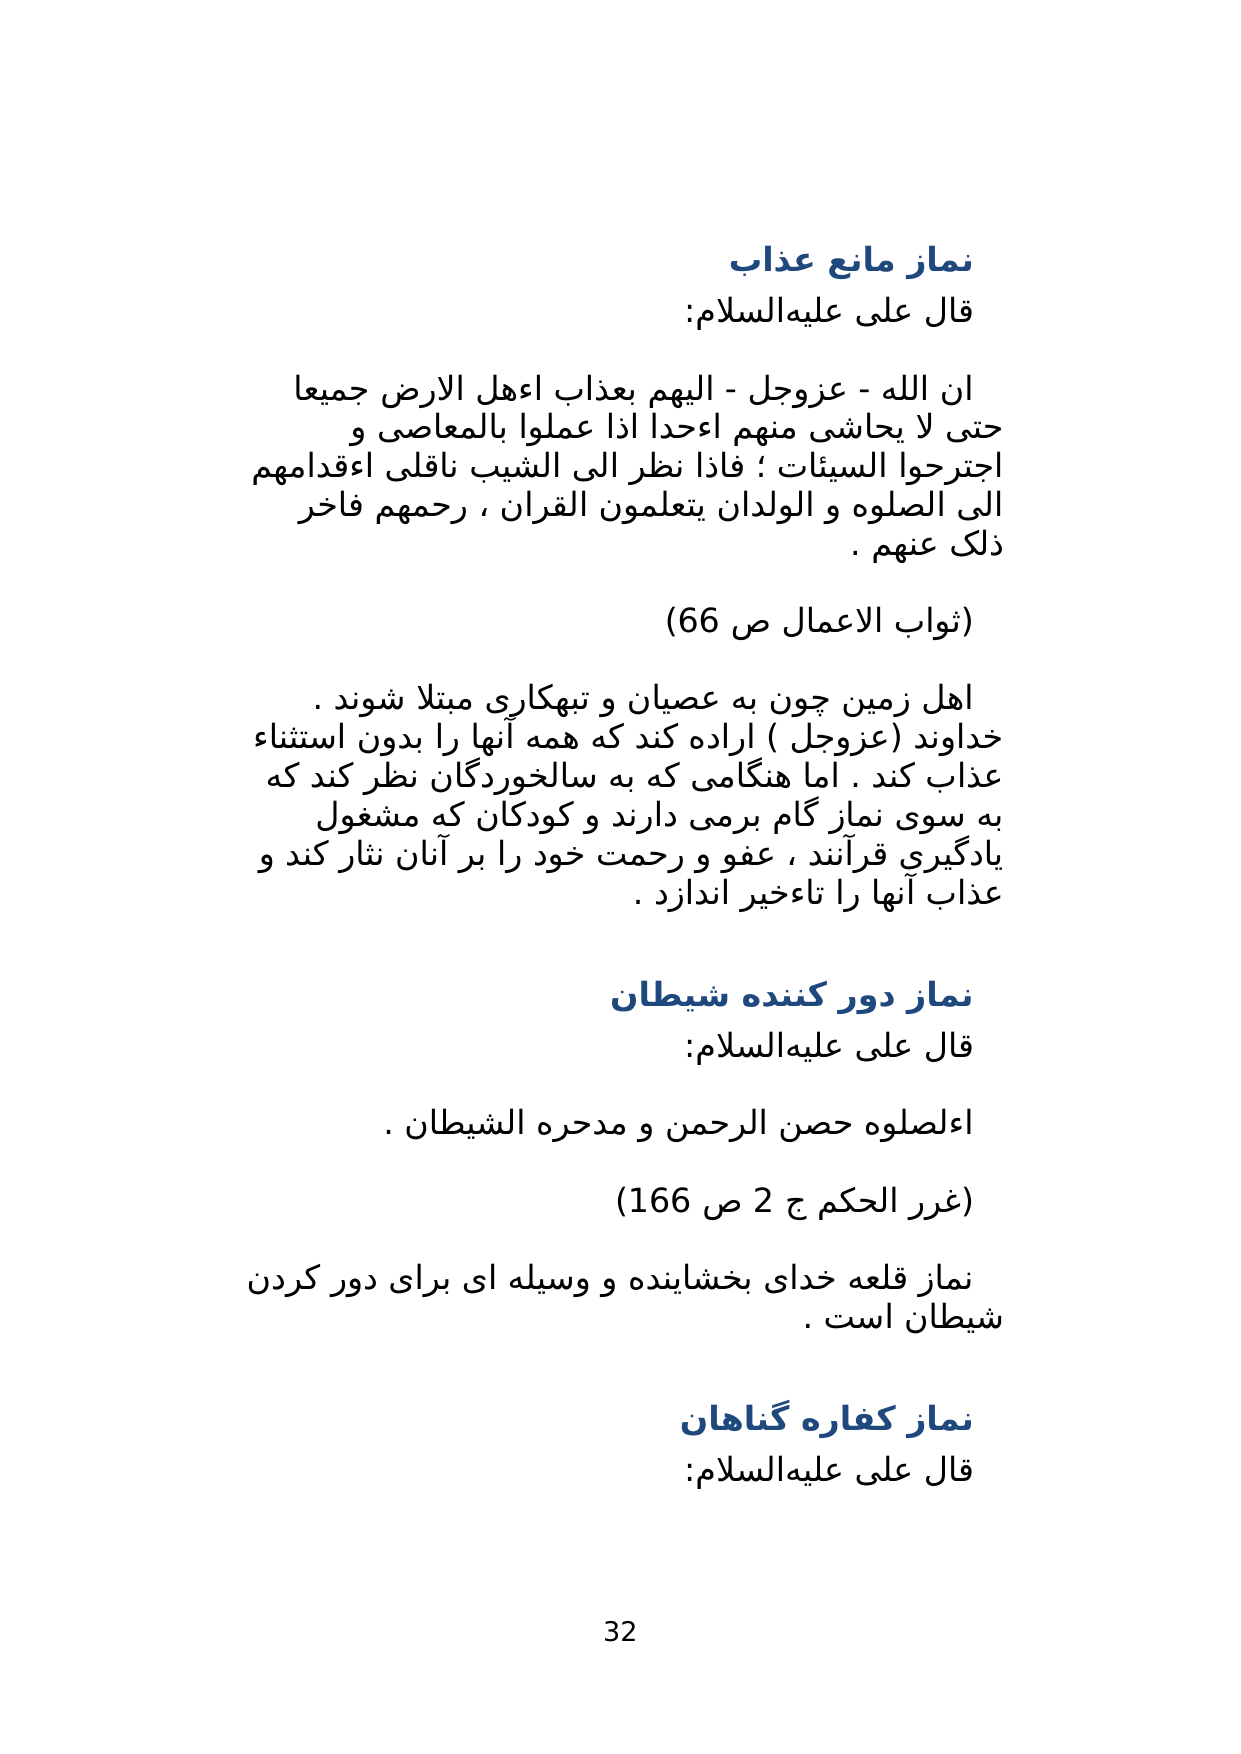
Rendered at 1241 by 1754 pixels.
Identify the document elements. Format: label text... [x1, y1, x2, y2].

text اهل زمین چون به عصیان و تبهکاری مبتلا شوند . خداوند (عزوجل ) اراده کند که همه آنها را بدون استثناء عذاب کند . اما هنگامی که به سالخوردگان نظر کند که به سوی نماز گام برمی دارند و کودکان که مشغول یادگیری قرآنند ، عفو و رحمت خود را بر آنان نثار کند و عذاب آنها را تاءخیر اندازد . [236, 679, 1004, 912]
text قال علی عليه‌السلام: [236, 1027, 1004, 1066]
text نماز قلعه خدای بخشاینده و وسیله ای برای دور کردن شیطان است . [236, 1258, 1004, 1336]
subtitle نماز دور کننده شیطان [236, 975, 1004, 1014]
text (غرر الحکم ج 2 ص 166) [236, 1181, 1004, 1220]
subtitle نماز مانع عذاب [236, 241, 1004, 279]
subtitle نماز کفاره گناهان [236, 1399, 1004, 1438]
text اءلصلوه حصن الرحمن و مدحره الشیطان . [236, 1104, 1004, 1143]
text (ثواب الاعمال ص 66) [236, 602, 1004, 641]
text قال علی عليه‌السلام: [236, 1451, 1004, 1489]
text ان الله - عزوجل - الیهم بعذاب اءهل الارض جمیعا حتی لا یحاشی منهم اءحدا اذا عملوا بالمعاصی و اجترحوا السیئات ؛ فاذا نظر الی الشیب ناقلی اءقدامهم الی الصلوه و الولدان یتعلمون القران ، رحمهم فاخر ذلک عنهم . [236, 369, 1004, 563]
text قال علی عليه‌السلام: [236, 292, 1004, 331]
